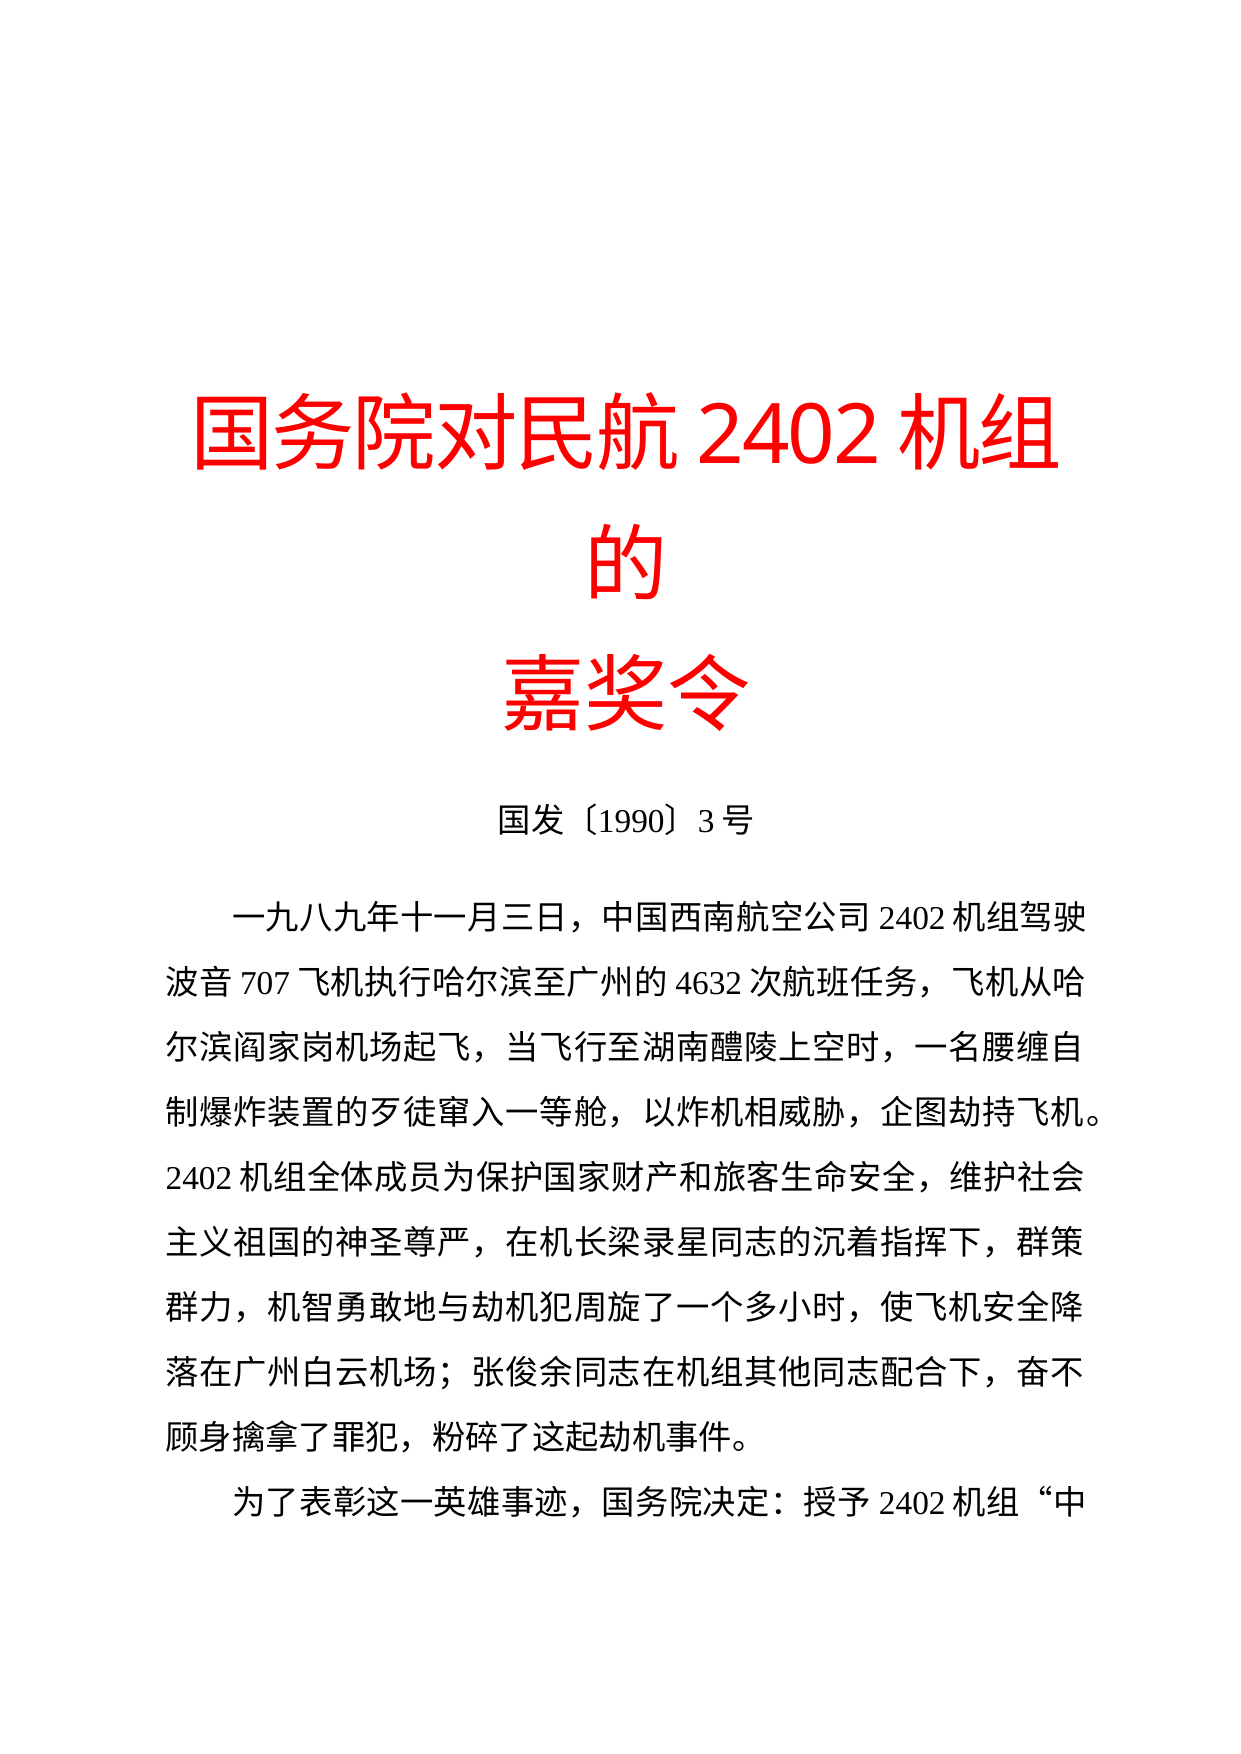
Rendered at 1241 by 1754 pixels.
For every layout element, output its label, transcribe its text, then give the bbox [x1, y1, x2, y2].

text 国发〔1990〕3号 [165, 785, 1087, 850]
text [165, 1468, 1087, 1533]
text 一九八九年十一月三日，中国西南航空公司2402机组驾驶波音707飞机执行哈尔滨至广州的4632次航班任务，飞机从哈尔滨阎家岗机场起飞，当飞行至湖南醴陵上空时，一名腰缠自制爆炸装置的歹徒窜入一等舱，以炸机相威胁，企图劫持飞机。2402机组全体成员为保护国家财产和旅客生命安全，维护社会主义祖国的神圣尊严，在机长梁录星同志的沉着指挥下，群策群力，机智勇敢地与劫机犯周旋了一个多小时，使飞机安全降落在广州白云机场；张俊余同志在机组其他同志配合下，奋不顾身擒拿了罪犯，粉碎了这起劫机事件。 [165, 883, 1087, 1468]
text 国务院对民航2402机组的 嘉奖令 [165, 363, 1087, 753]
